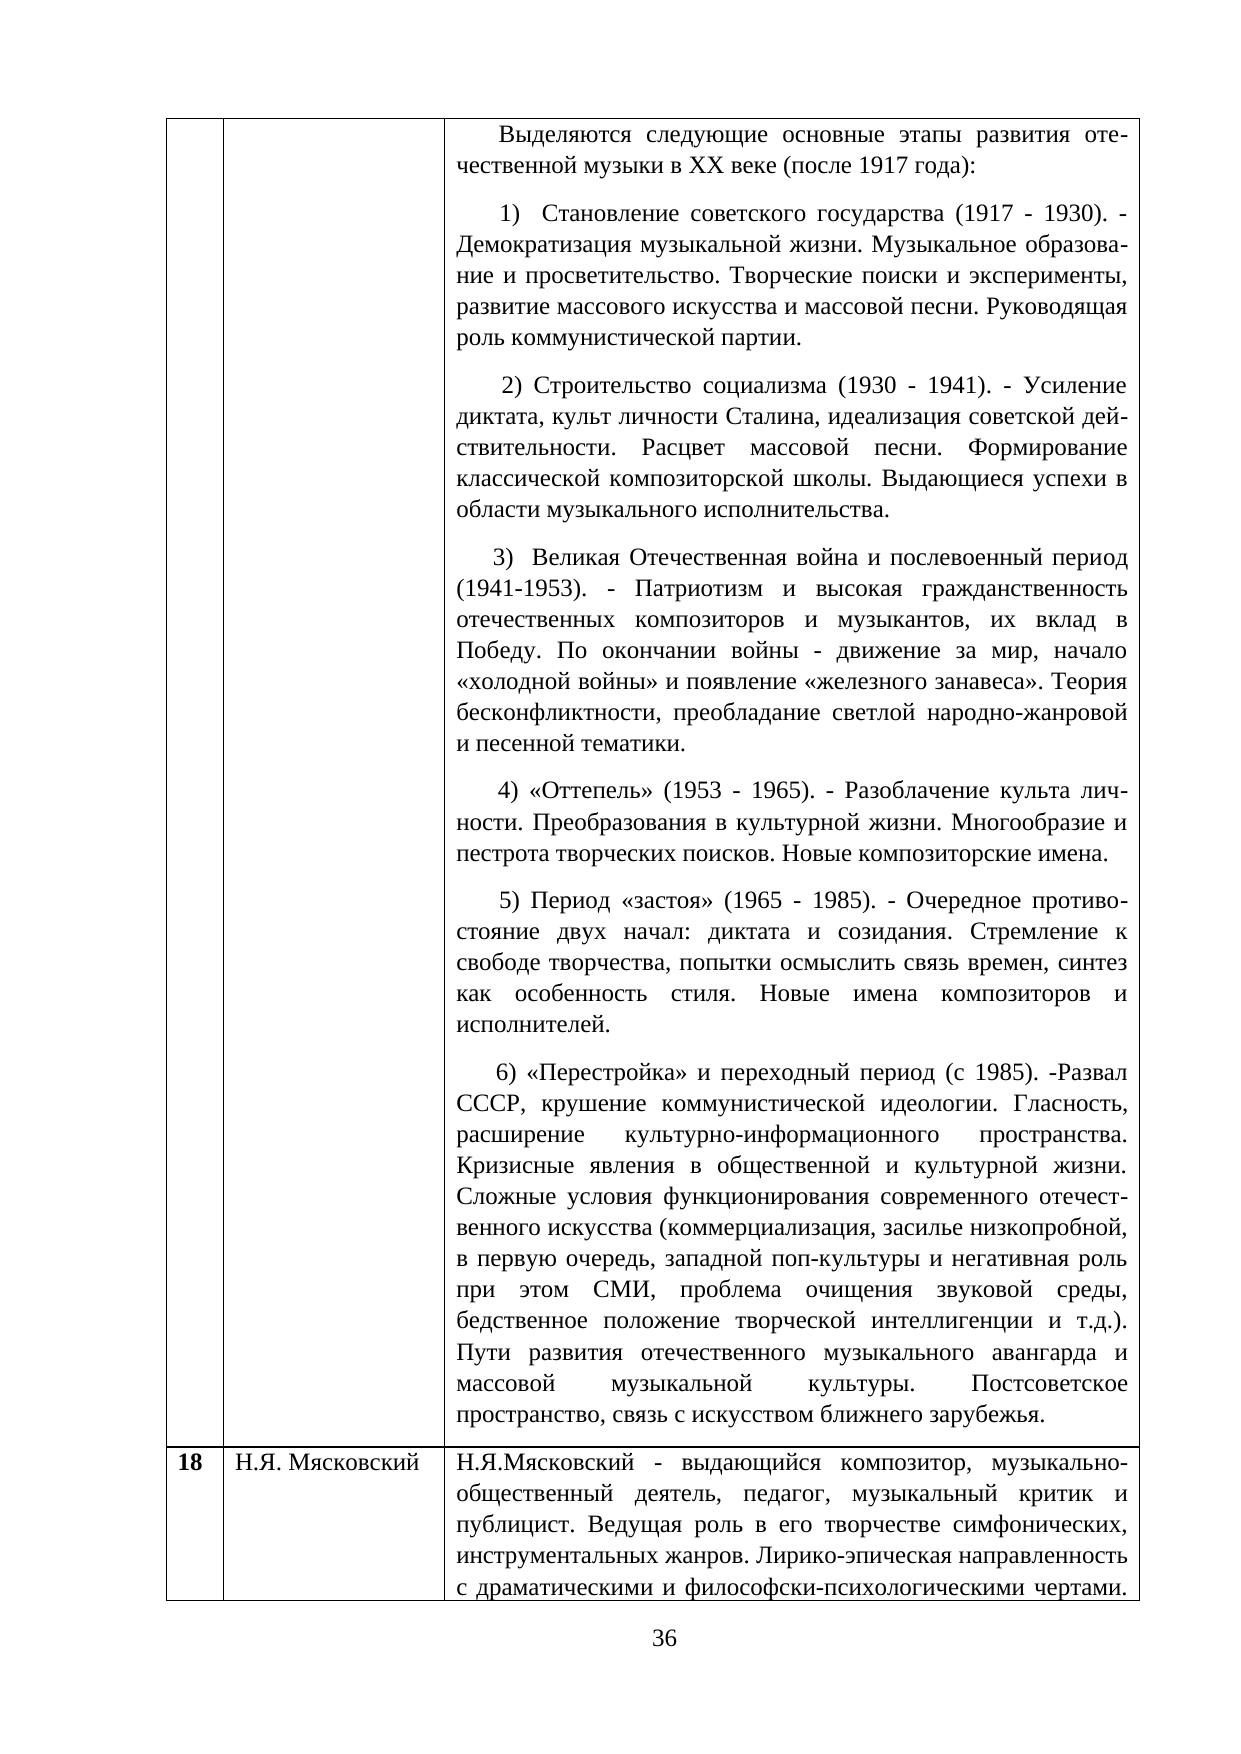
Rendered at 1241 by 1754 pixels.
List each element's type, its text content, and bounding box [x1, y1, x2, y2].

table_cell [167, 119, 223, 1446]
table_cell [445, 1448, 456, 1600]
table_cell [445, 119, 1139, 1446]
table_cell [224, 119, 444, 1446]
table_cell 18 [167, 1448, 223, 1600]
table_cell Н.Я. Мясковский [224, 1448, 444, 1600]
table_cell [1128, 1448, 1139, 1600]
